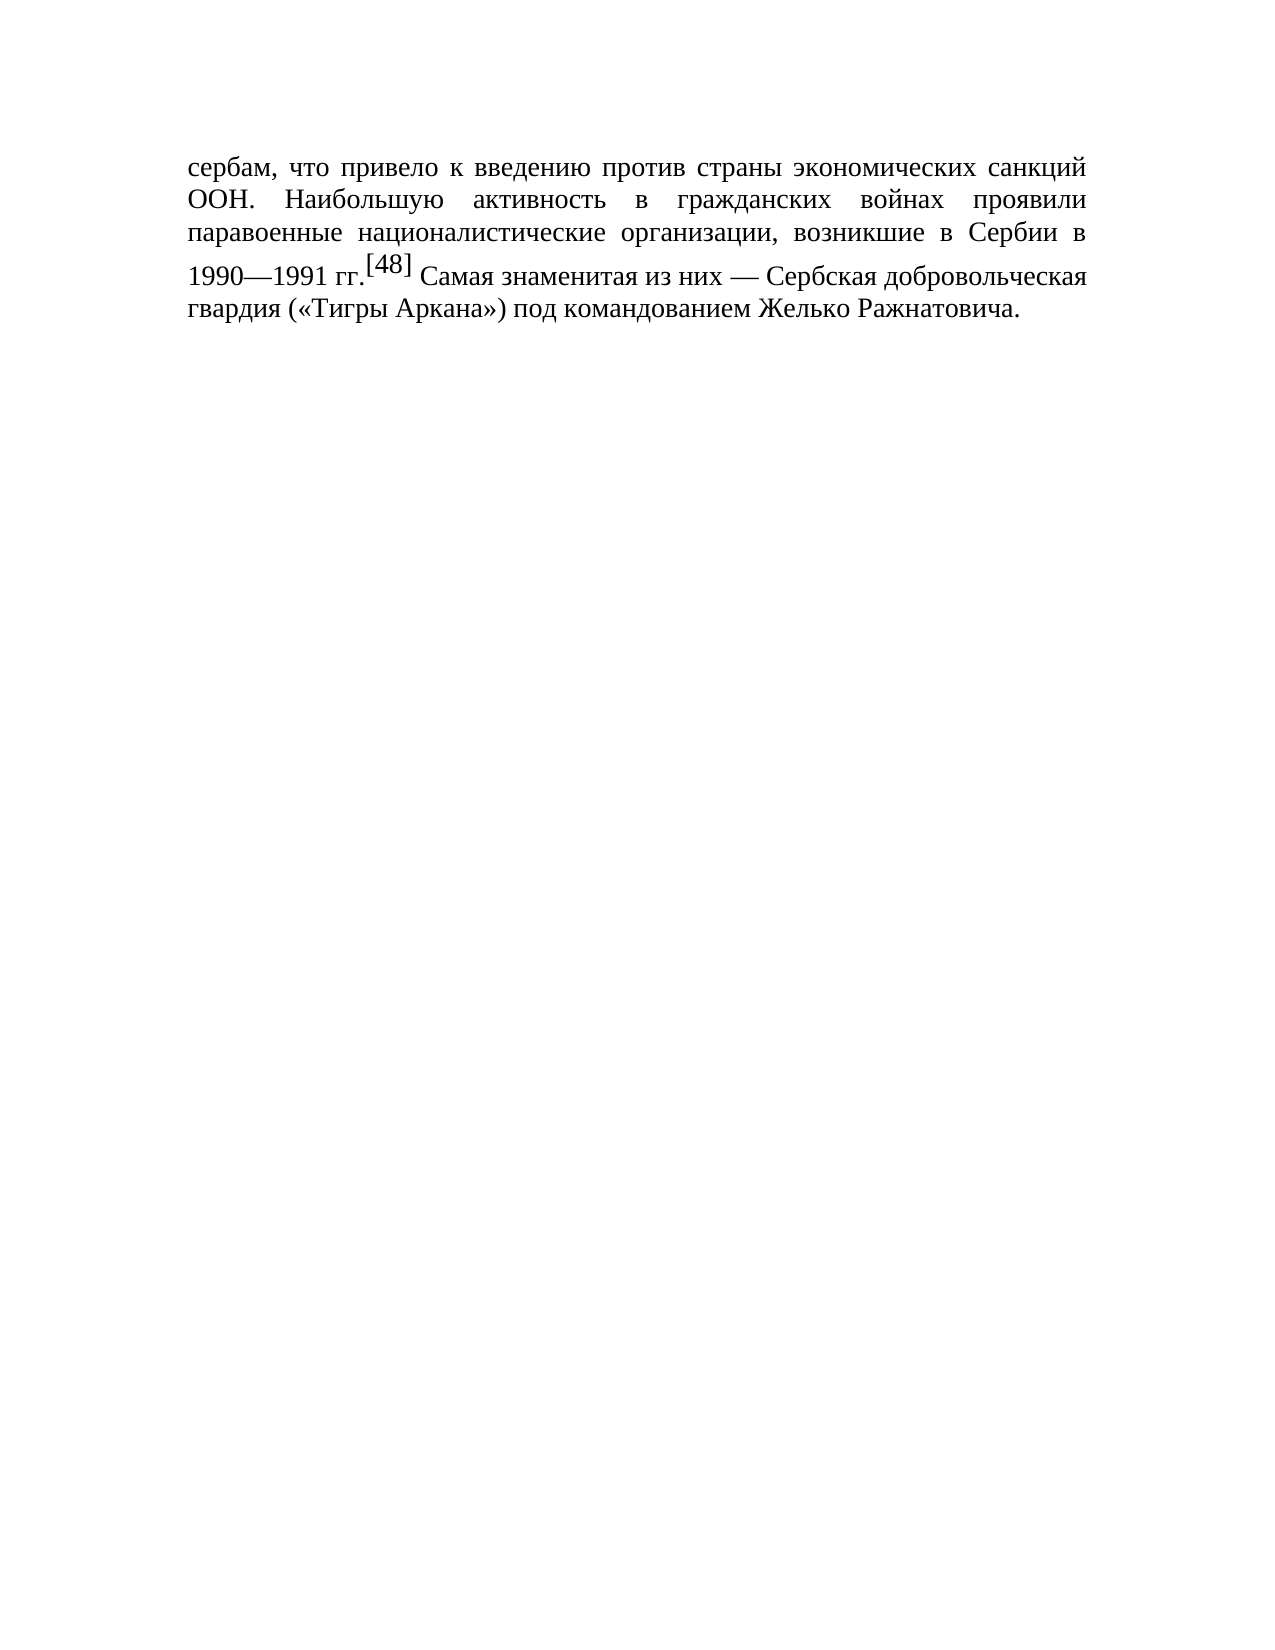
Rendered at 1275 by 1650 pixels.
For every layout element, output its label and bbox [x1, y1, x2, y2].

text [187, 150, 1087, 324]
